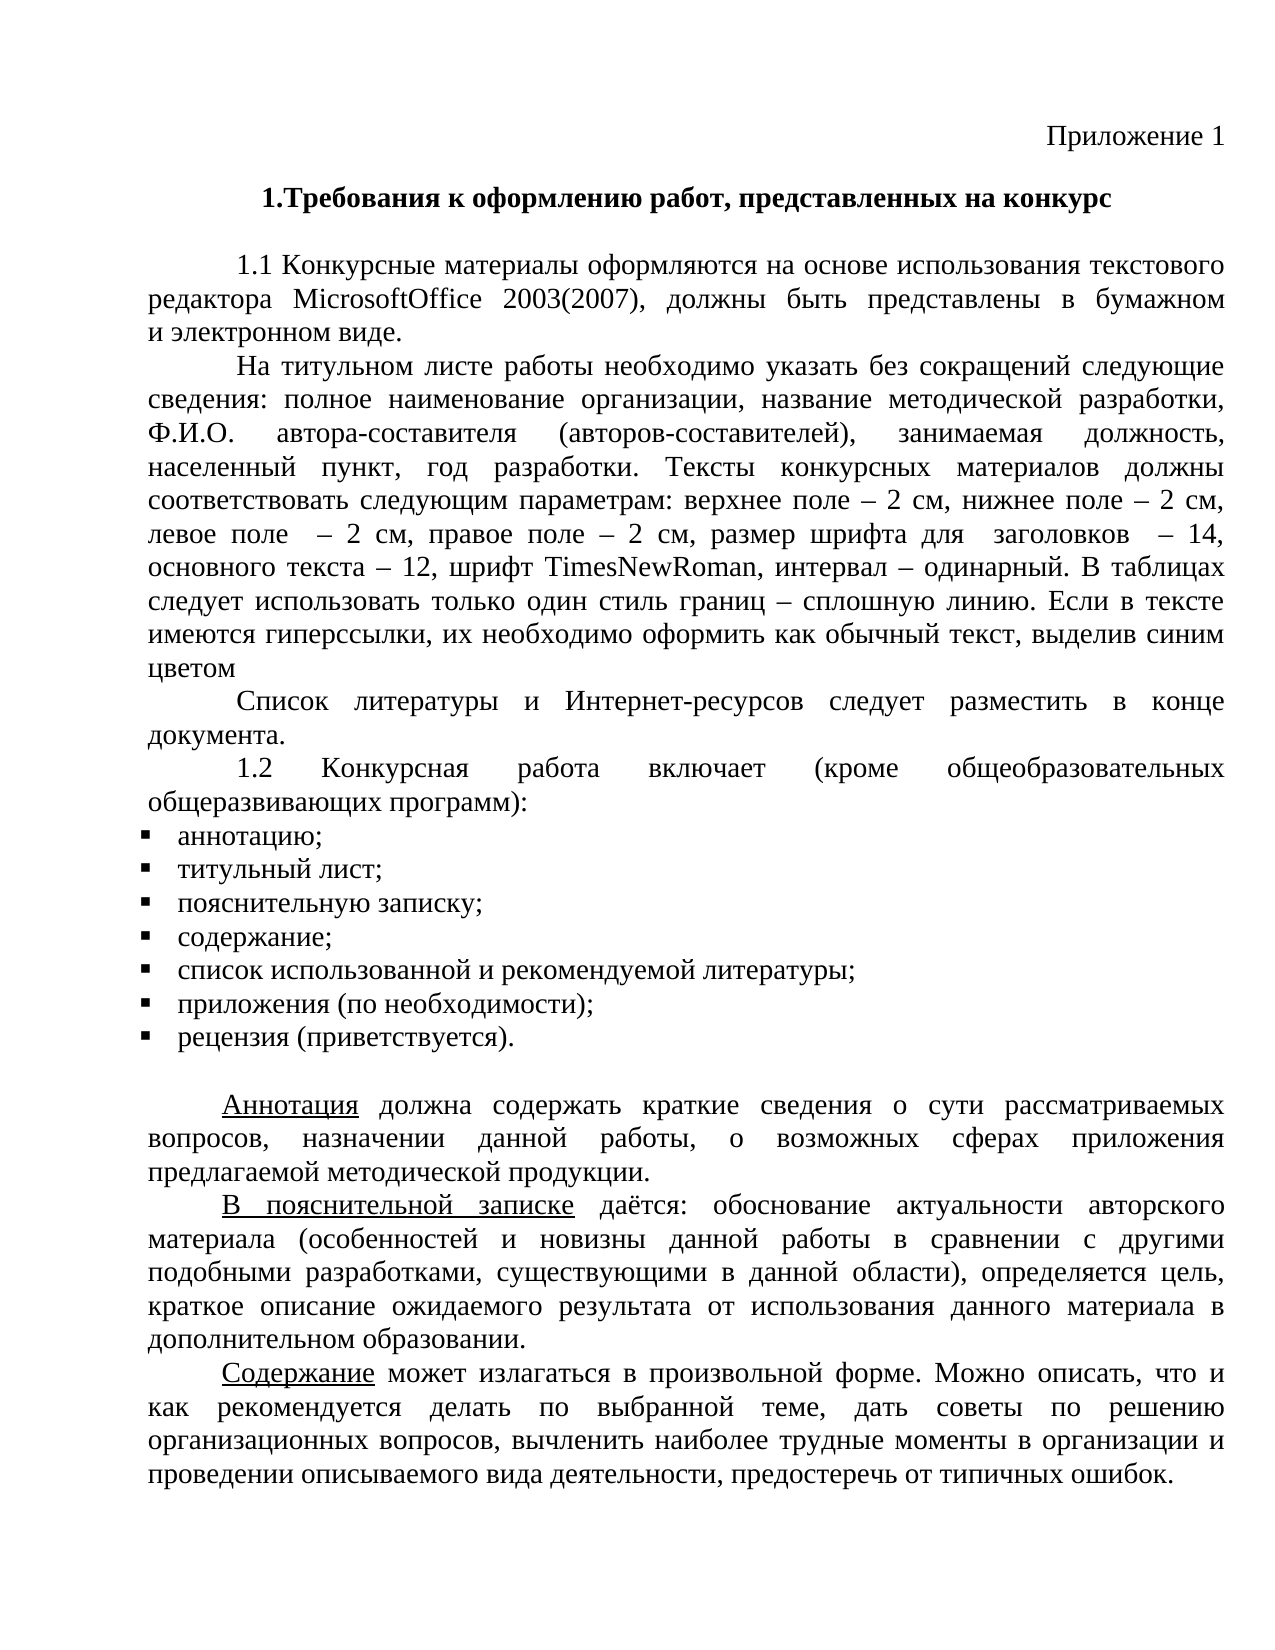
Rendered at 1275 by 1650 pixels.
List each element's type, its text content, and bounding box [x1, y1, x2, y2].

text 1.1 Конкурсные материалы оформляются на основе использования текстового редактора MicrosoftOffice 2003(2007), должны быть представлены в бумажном и электронном виде. [148, 247, 1226, 348]
text 1.2 Конкурсная работа включает (кроме общеобразовательных общеразвивающих программ): [148, 751, 1226, 818]
list рецензия (приветствуется). [139, 1019, 1226, 1053]
list пояснительную записку; [139, 885, 1226, 919]
text 1.Требования к оформлению работ, представленных на конкурс [148, 180, 1226, 214]
text Приложение 1 [177, 118, 1226, 152]
list содержание; [139, 919, 1226, 952]
text Аннотация должна содержать краткие сведения о сути рассматриваемых вопросов, назначении данной работы, о возможных сферах приложения предлагаемой методической продукции. [148, 1087, 1226, 1187]
list титульный лист; [139, 851, 1226, 885]
text Список литературы и Интернет-ресурсов следует разместить в конце документа. [148, 683, 1226, 751]
list список использованной и рекомендуемой литературы; [139, 952, 1226, 986]
list приложения (по необходимости); [139, 986, 1226, 1019]
text На титульном листе работы необходимо указать без сокращений следующие сведения: полное наименование организации, название методической разработки, Ф.И.О. автора-составителя (авторов-составителей), занимаемая должность, населенный пункт, год разработки. Тексты конкурсных материалов должны соответствовать следующим параметрам: верхнее поле – 2 см, нижнее поле – 2 см, левое поле – 2 см, правое поле – 2 см, размер шрифта для заголовков – 14, основного текста – 12, шрифт TimesNewRoman, интервал – одинарный. В таблицах следует использовать только один стиль границ – сплошную линию. Если в тексте имеются гиперссылки, их необходимо оформить как обычный текст, выделив синим цветом [148, 348, 1226, 683]
text Содержание может излагаться в произвольной форме. Можно описать, что и как рекомендуется делать по выбранной теме, дать советы по решению организационных вопросов, вычленить наиболее трудные моменты в организации и проведении описываемого вида деятельности, предостеречь от типичных ошибок. [148, 1355, 1226, 1489]
list аннотацию; [139, 818, 1226, 851]
text В пояснительной записке даётся: обоснование актуальности авторского материала (особенностей и новизны данной работы в сравнении с другими подобными разработками, существующими в данной области), определяется цель, краткое описание ожидаемого результата от использования данного материала в дополнительном образовании. [148, 1187, 1226, 1355]
